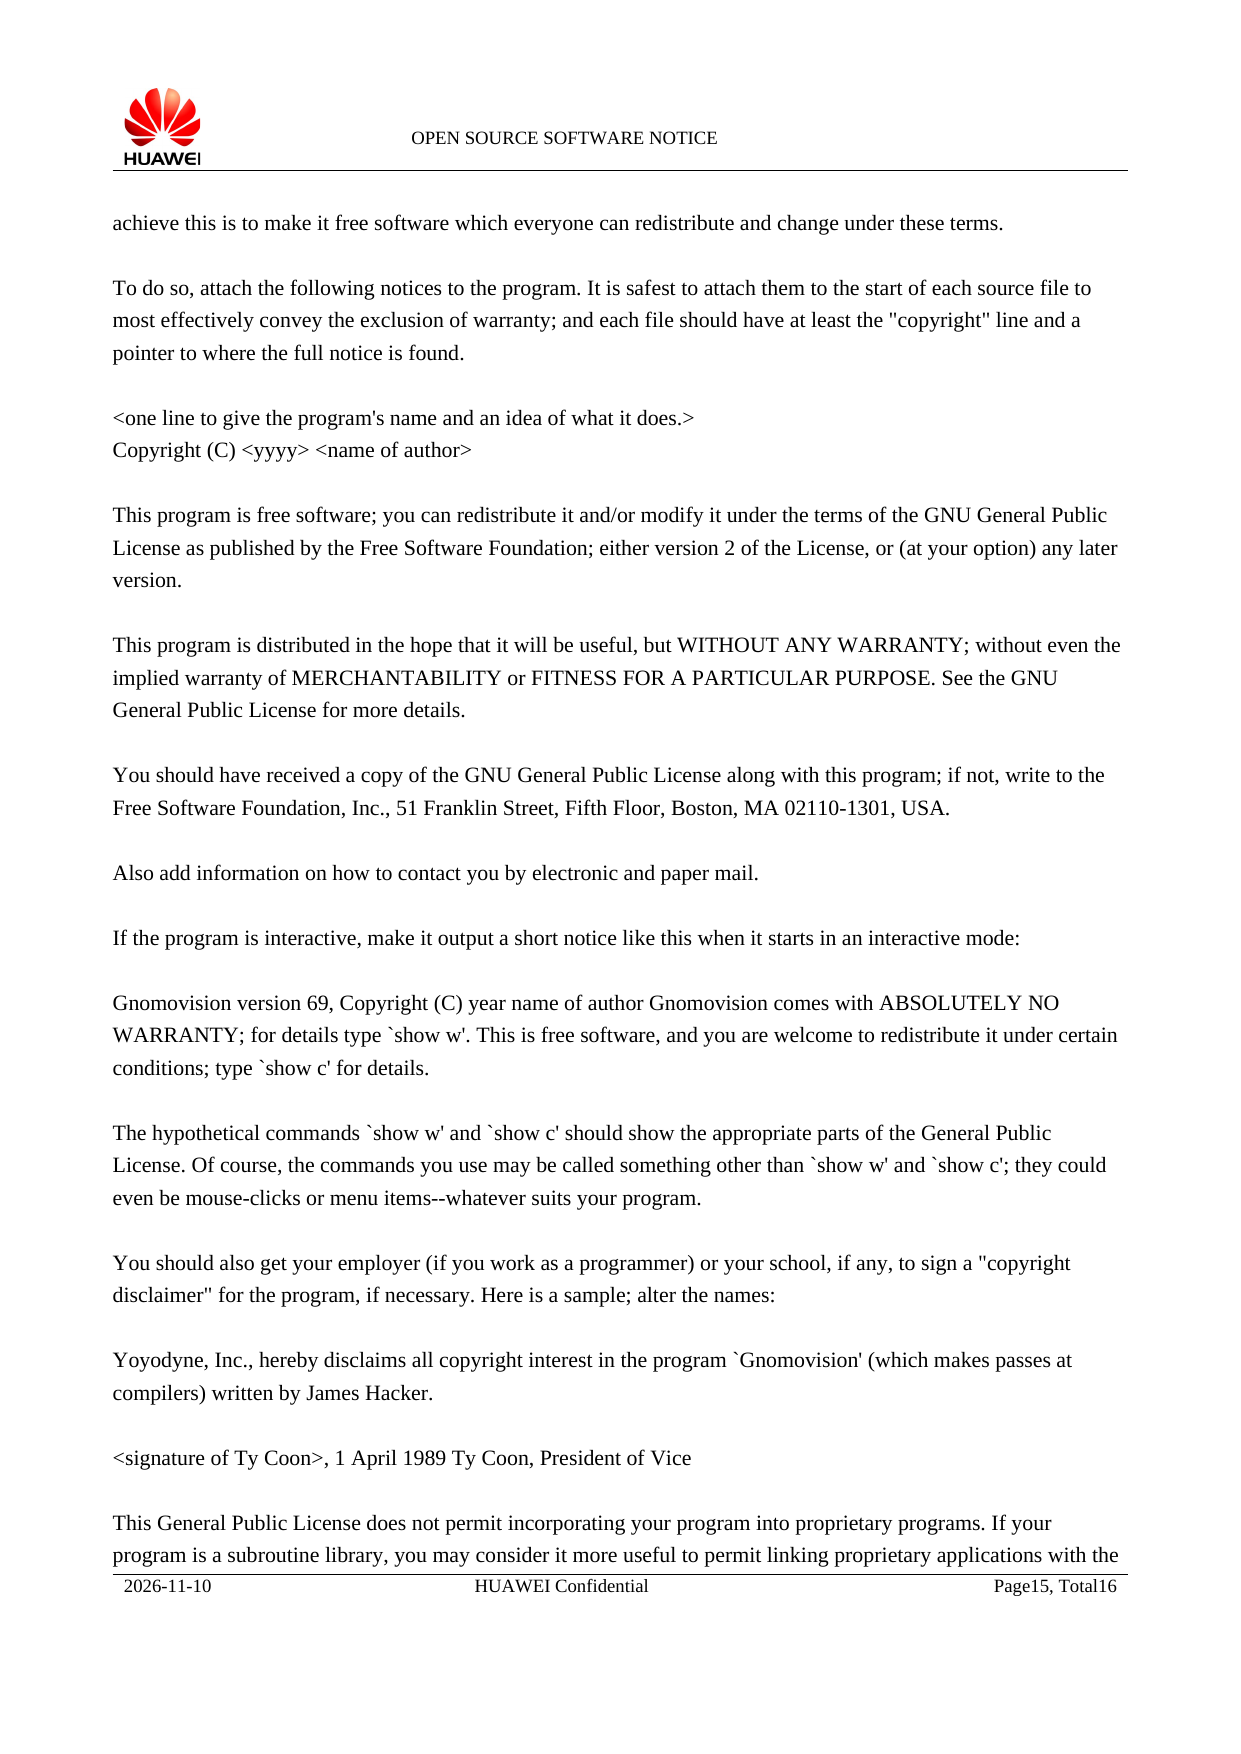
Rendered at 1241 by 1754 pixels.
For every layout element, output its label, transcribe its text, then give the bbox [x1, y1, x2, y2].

picture [124, 88, 201, 165]
